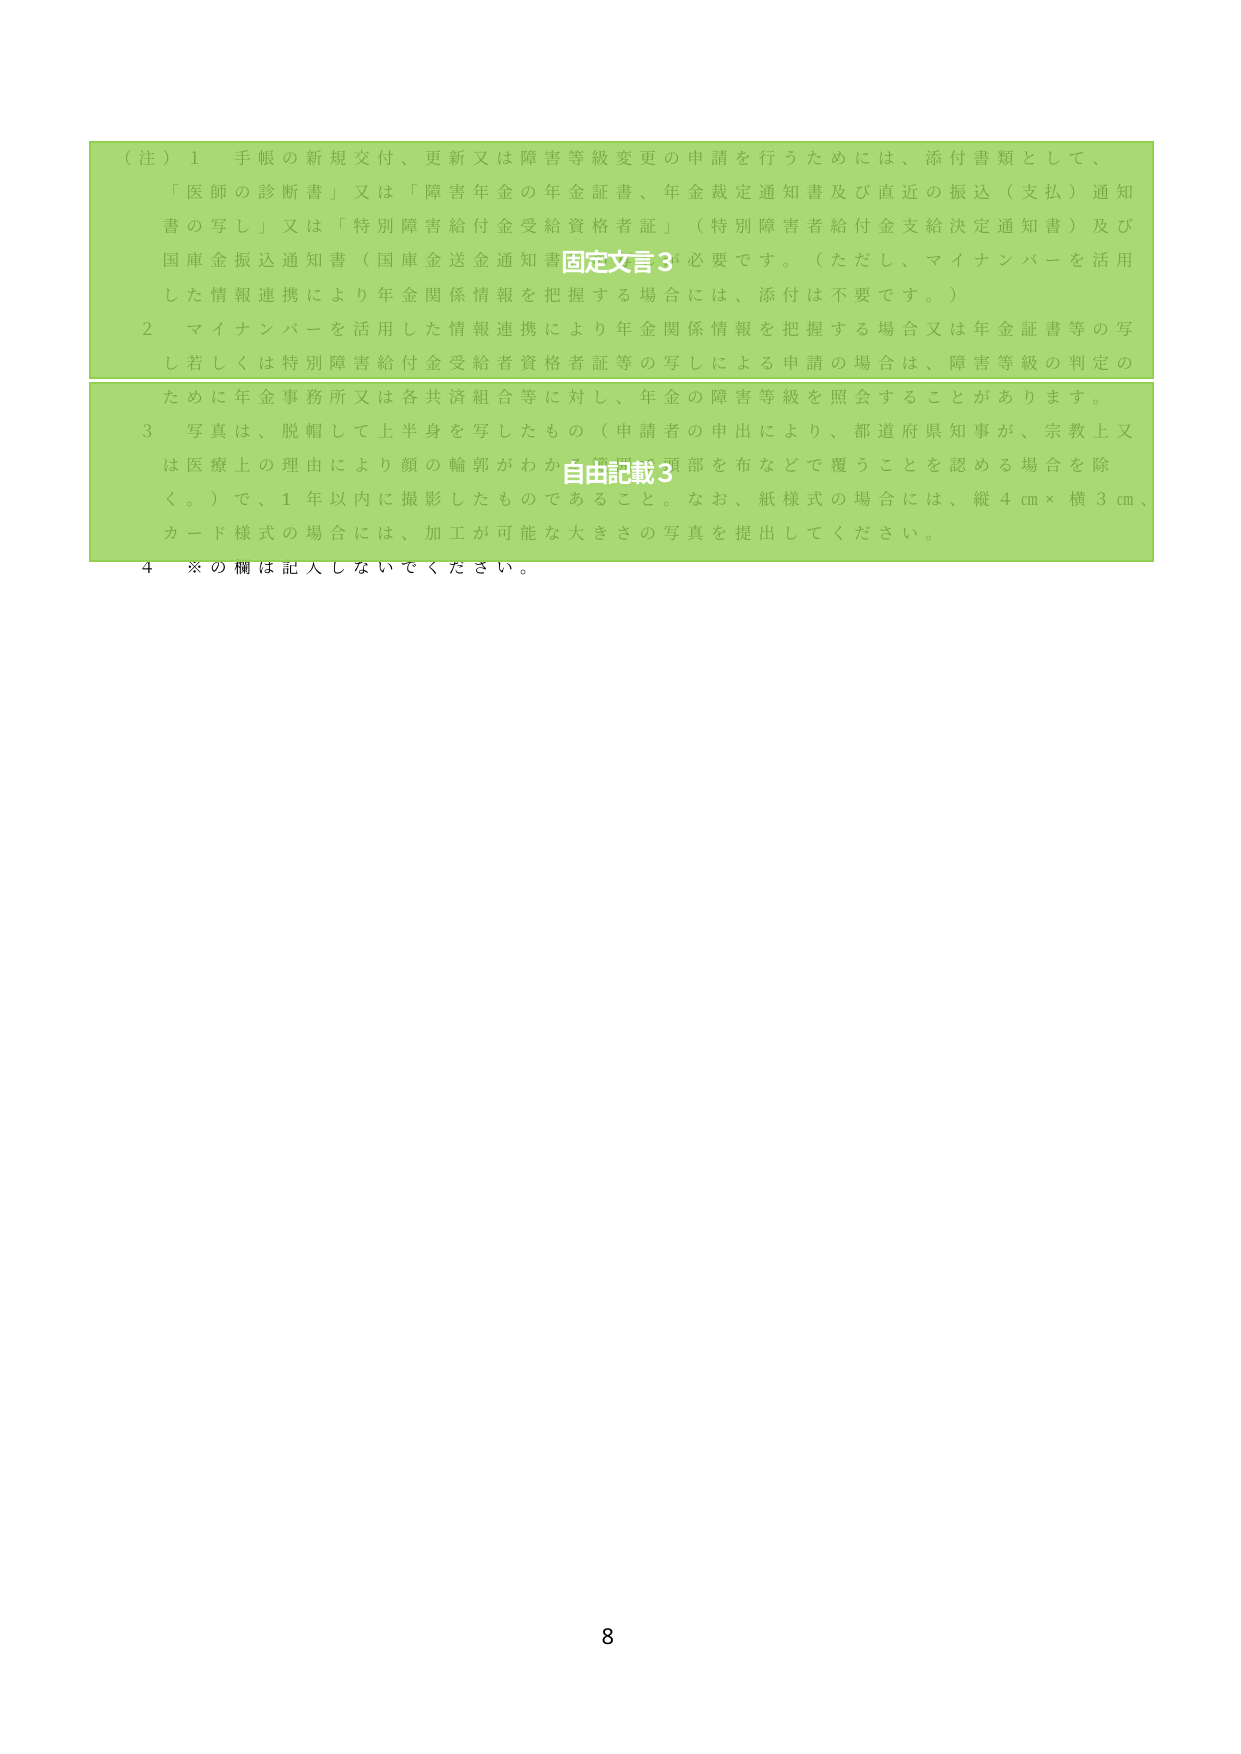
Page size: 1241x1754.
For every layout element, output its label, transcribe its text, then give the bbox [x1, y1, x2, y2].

text ４ ※の欄は記入しないでください。 [135, 549, 1164, 583]
